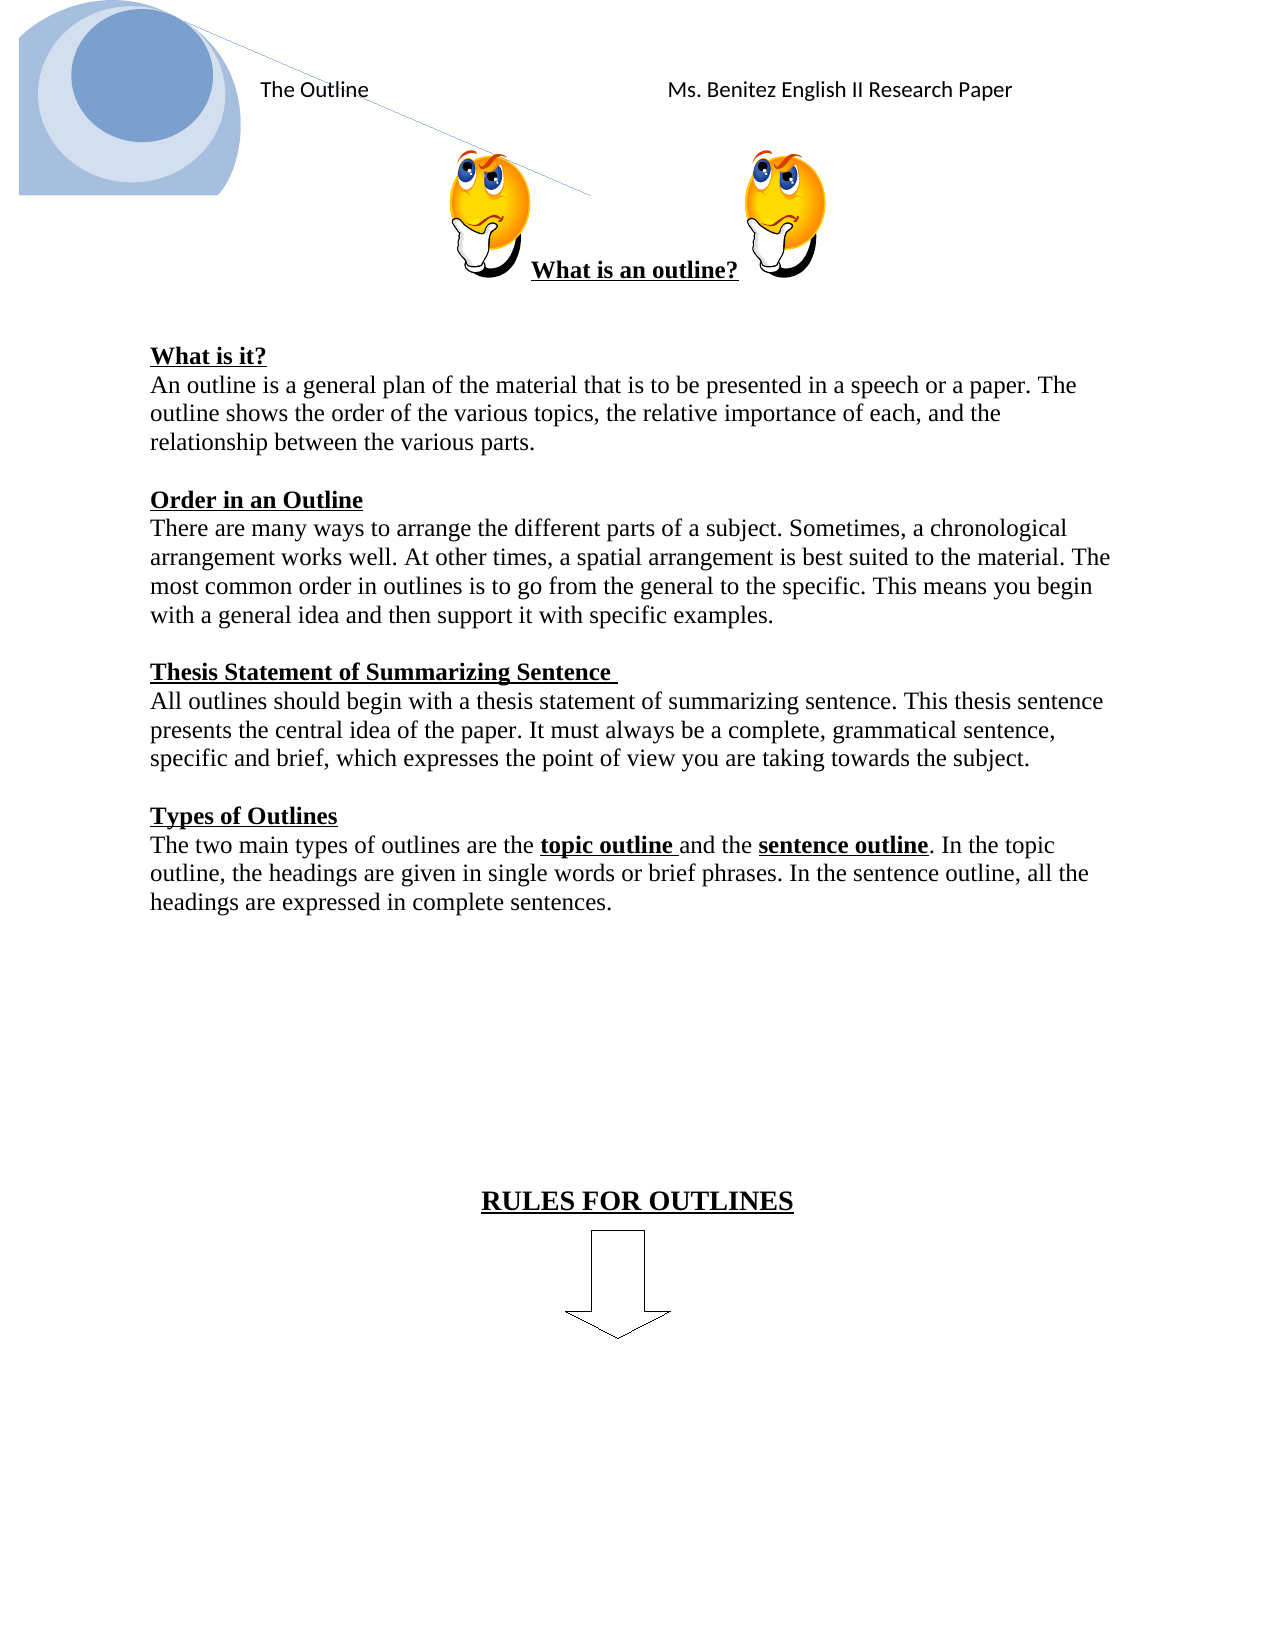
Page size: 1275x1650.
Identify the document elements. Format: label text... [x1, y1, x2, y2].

text Types of Outlines [150, 801, 1125, 830]
text There are many ways to arrange the different parts of a subject. Sometimes, a chronological arrangement works well. At other times, a spatial arrangement is best suited to the material. The most common order in outlines is to go from the general to the specific. This means you begin with a general idea and then support it with specific examples. [150, 513, 1125, 628]
text Order in an Outline [150, 485, 1125, 513]
text RULES FOR OUTLINES [150, 1184, 1125, 1216]
text What is an outline? [150, 150, 1125, 283]
text Thesis Statement of Summarizing Sentence [150, 657, 1125, 686]
text What is it? [150, 341, 1125, 370]
text The two main types of outlines are the topic outline and the sentence outline. In the topic outline, the headings are given in single words or brief phrases. In the sentence outline, all the headings are expressed in complete sentences. [150, 830, 1125, 916]
text An outline is a general plan of the material that is to be presented in a speech or a paper. The outline shows the order of the various topics, the relative importance of each, and the relationship between the various parts. [150, 370, 1125, 456]
text All outlines should begin with a thesis statement of summarizing sentence. This thesis sentence presents the central idea of the paper. It must always be a complete, grammatical sentence, specific and brief, which expresses the point of view you are taking towards the subject. [150, 686, 1125, 772]
